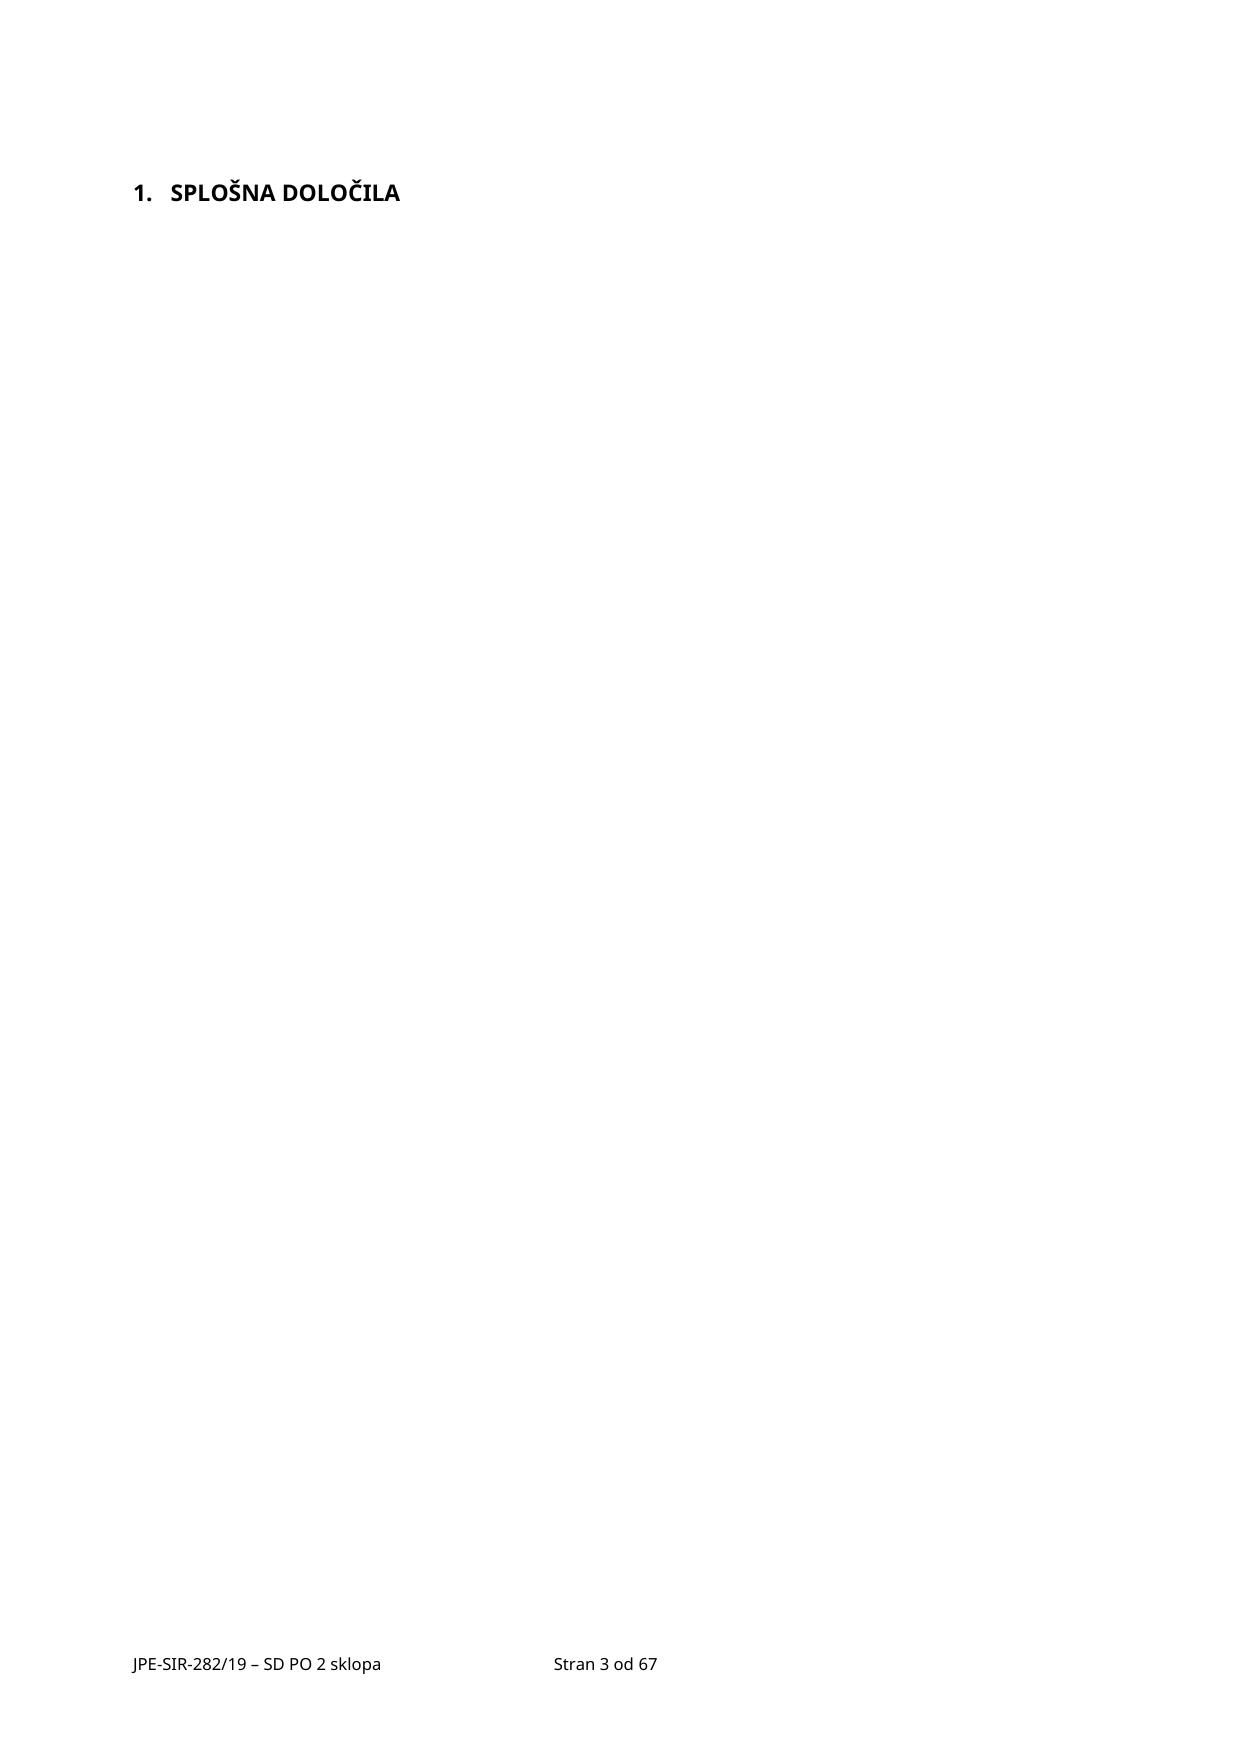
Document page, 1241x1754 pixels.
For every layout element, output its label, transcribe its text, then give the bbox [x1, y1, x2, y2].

list SPLOŠNA DOLOČILA [133, 177, 1107, 208]
